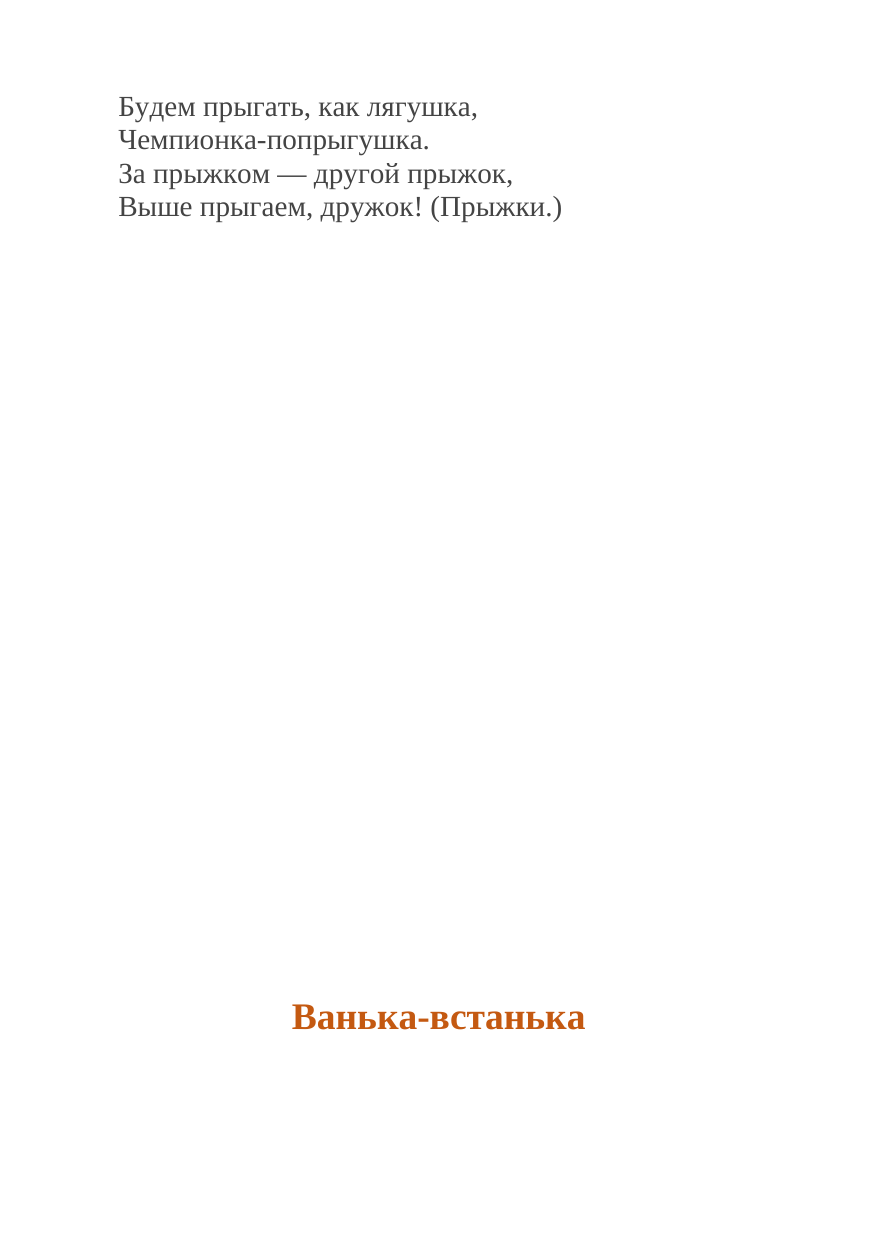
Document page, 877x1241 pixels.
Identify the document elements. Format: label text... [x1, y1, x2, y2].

text Будем прыгать, как лягушка, Чемпионка-попрыгушка. За прыжком — другой прыжок, Выше прыгаем, дружок! (Прыжки.) [118, 89, 759, 223]
text Ванька-встанька [118, 994, 759, 1037]
